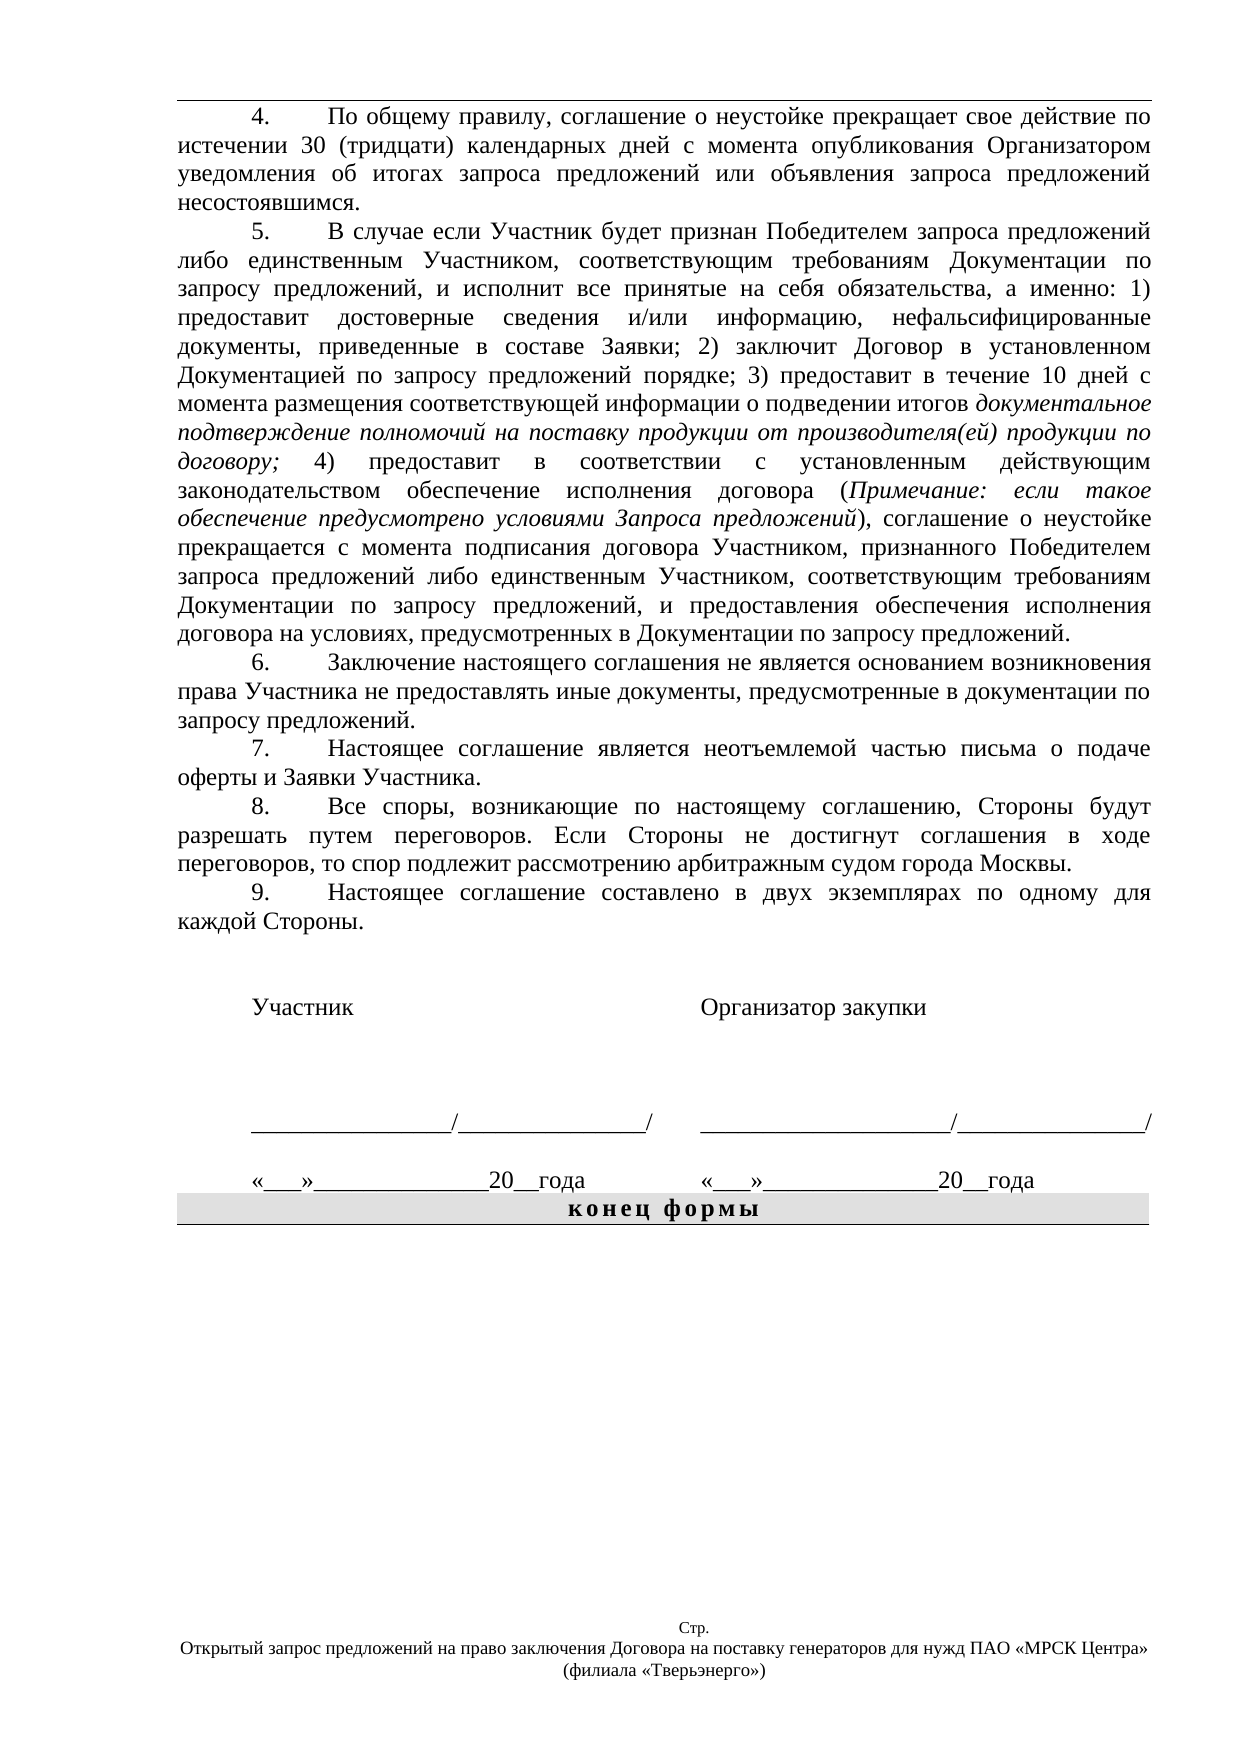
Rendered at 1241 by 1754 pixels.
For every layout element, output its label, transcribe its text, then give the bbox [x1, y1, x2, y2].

list Заключение настоящего соглашения не является основанием возникновения права Участника не предоставлять иные документы, предусмотренные в документации по запросу предложений. [177, 647, 1152, 733]
list По общему правилу, соглашение о неустойке прекращает свое действие по истечении 30 (тридцати) календарных дней с момента опубликования Организатором уведомления об итогах запроса предложений или объявления запроса предложений несостоявшимся. [177, 101, 1152, 216]
text конец формы [177, 1193, 1149, 1224]
table_cell ____________________/_______________/ «___»______________20__года [689, 1021, 1163, 1193]
table_cell ________________/_______________/ «___»______________20__года [240, 1021, 689, 1193]
list В случае если Участник будет признан Победителем запроса предложений либо единственным Участником, соответствующим требованиям Документации по запросу предложений, и исполнит все принятые на себя обязательства, а именно: 1) предоставит достоверные сведения и/или информацию, нефальсифицированные документы, приведенные в составе Заявки; 2) заключит Договор в установленном Документацией по запросу предложений порядке; 3) предоставит в течение 10 дней с момента размещения соответствующей информации о подведении итогов документальное подтверждение полномочий на поставку продукции от производителя(ей) продукции по договору; 4) предоставит в соответствии с установленным действующим законодательством обеспечение исполнения договора (Примечание: если такое обеспечение предусмотрено условиями Запроса предложений), соглашение о неустойке прекращается с момента подписания договора Участником, признанного Победителем запроса предложений либо единственным Участником, соответствующим требованиям Документации по запросу предложений, и предоставления обеспечения исполнения договора на условиях, предусмотренных в Документации по запросу предложений. [177, 216, 1152, 647]
table_header Участник [240, 992, 689, 1021]
list Настоящее соглашение составлено в двух экземплярах по одному для каждой Стороны. [177, 877, 1152, 935]
table_header Организатор закупки [689, 992, 1163, 1021]
list Настоящее соглашение является неотъемлемой частью письма о подаче оферты и Заявки Участника. [177, 733, 1152, 791]
list Все споры, возникающие по настоящему соглашению, Стороны будут разрешать путем переговоров. Если Стороны не достигнут соглашения в ходе переговоров, то спор подлежит рассмотрению арбитражным судом города Москвы. [177, 791, 1152, 877]
